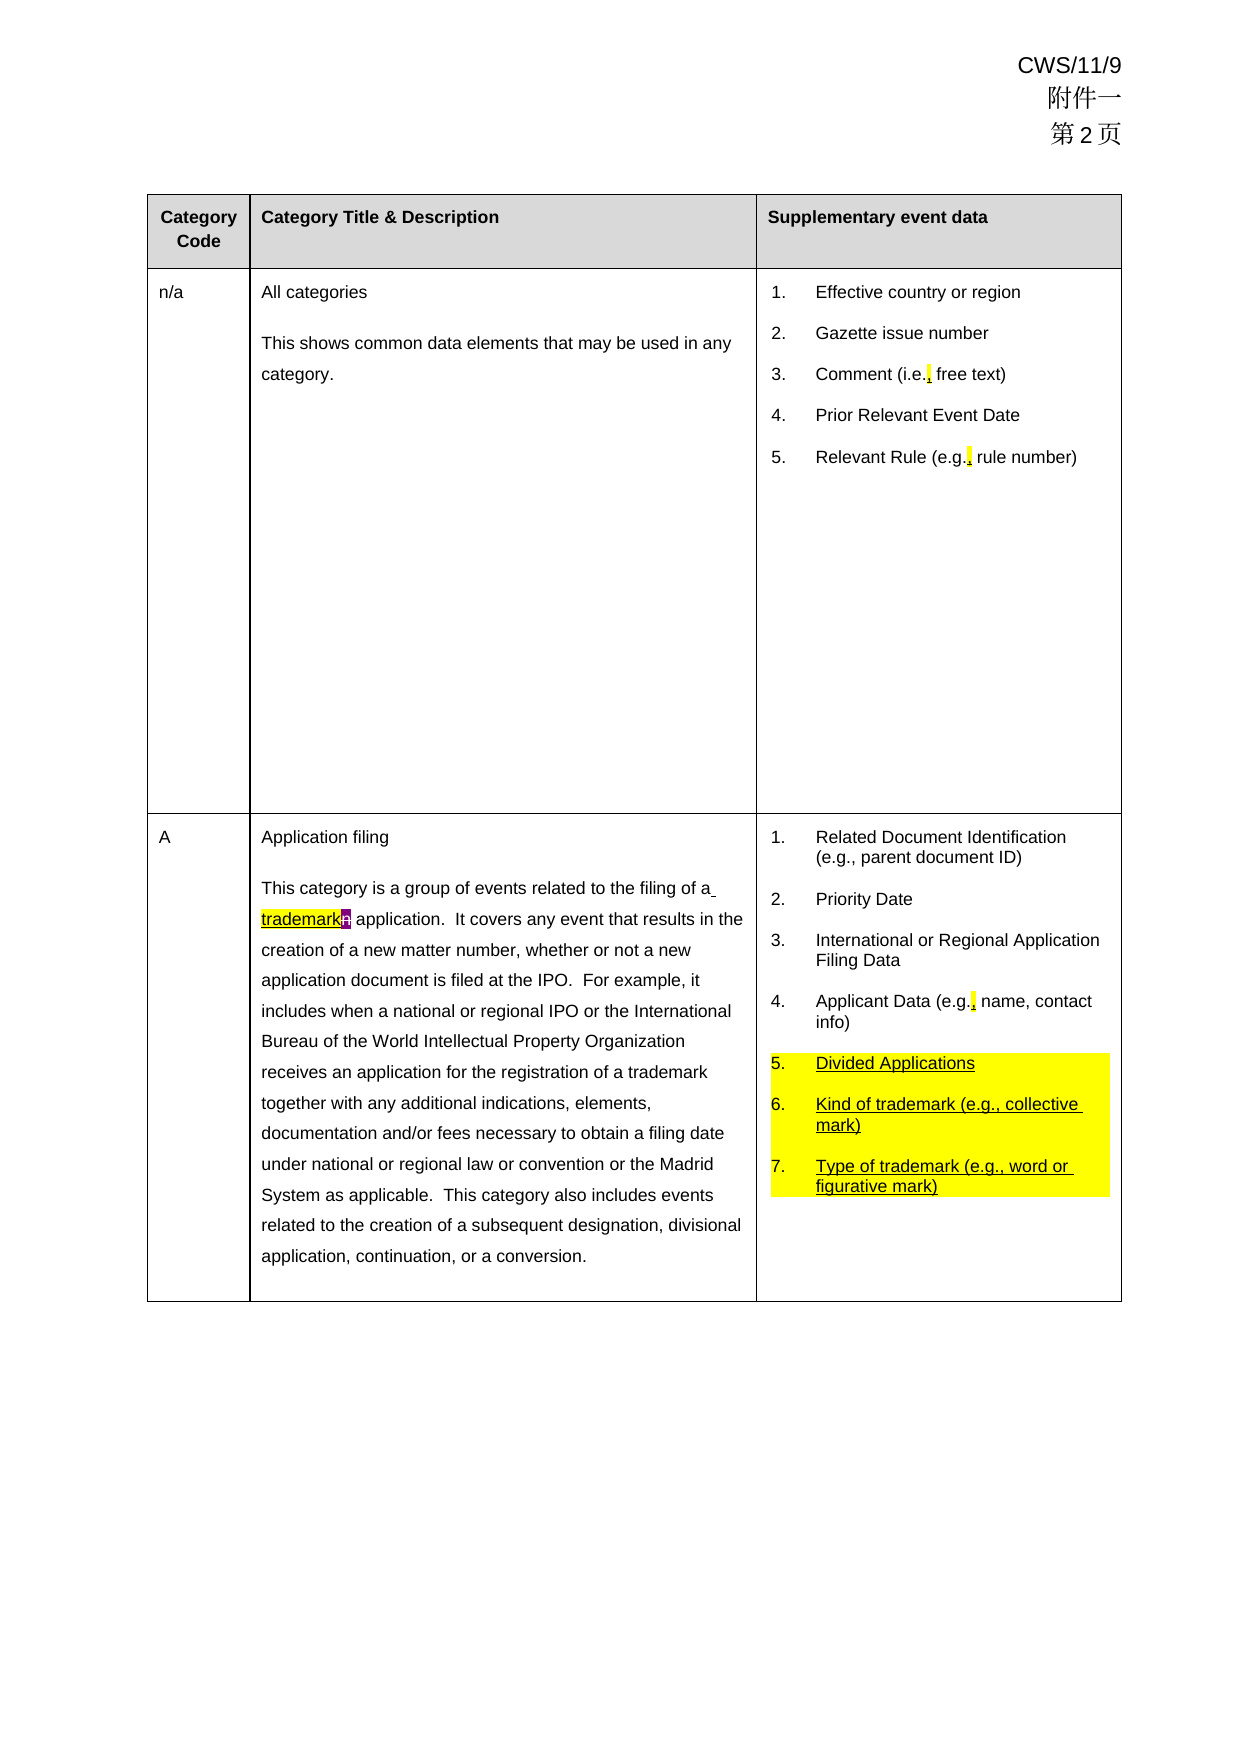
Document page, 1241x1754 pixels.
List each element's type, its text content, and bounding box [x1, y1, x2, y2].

table_header Category Title & Description [251, 195, 756, 268]
table_header Supplementary event data [757, 195, 1121, 268]
table_cell n/a [148, 269, 249, 813]
table_header Category Code [148, 195, 249, 268]
table_cell A [148, 814, 249, 1301]
table_cell Application filing This category is a group of events related to the filing of a trademarkn application. It covers any event that results in the creation of a new matter number, whether or not a new application document is filed at the IPO. For example, it includes when a national or regional IPO or the International Bureau of the World Intellectual Property Organization receives an application for the registration of a trademark together with any additional indications, elements, documentation and/or fees necessary to obtain a filing date under national or regional law or convention or the Madrid System as applicable. This category also includes events related to the creation of a subsequent designation, divisional application, continuation, or a conversion. [251, 814, 756, 1301]
table_cell All categories This shows common data elements that may be used in any category. [251, 269, 756, 813]
table_cell Related Document Identification (e.g., parent document ID) Priority Date International or Regional Application Filing Data Applicant Data (e.g., name, contact info) Divided Applications Kind of trademark (e.g., collective mark) Type of trademark (e.g., word or figurative mark) [757, 814, 1121, 1301]
table_cell Effective country or region Gazette issue number Comment (i.e., free text) Prior Relevant Event Date Relevant Rule (e.g., rule number) [757, 269, 1121, 813]
